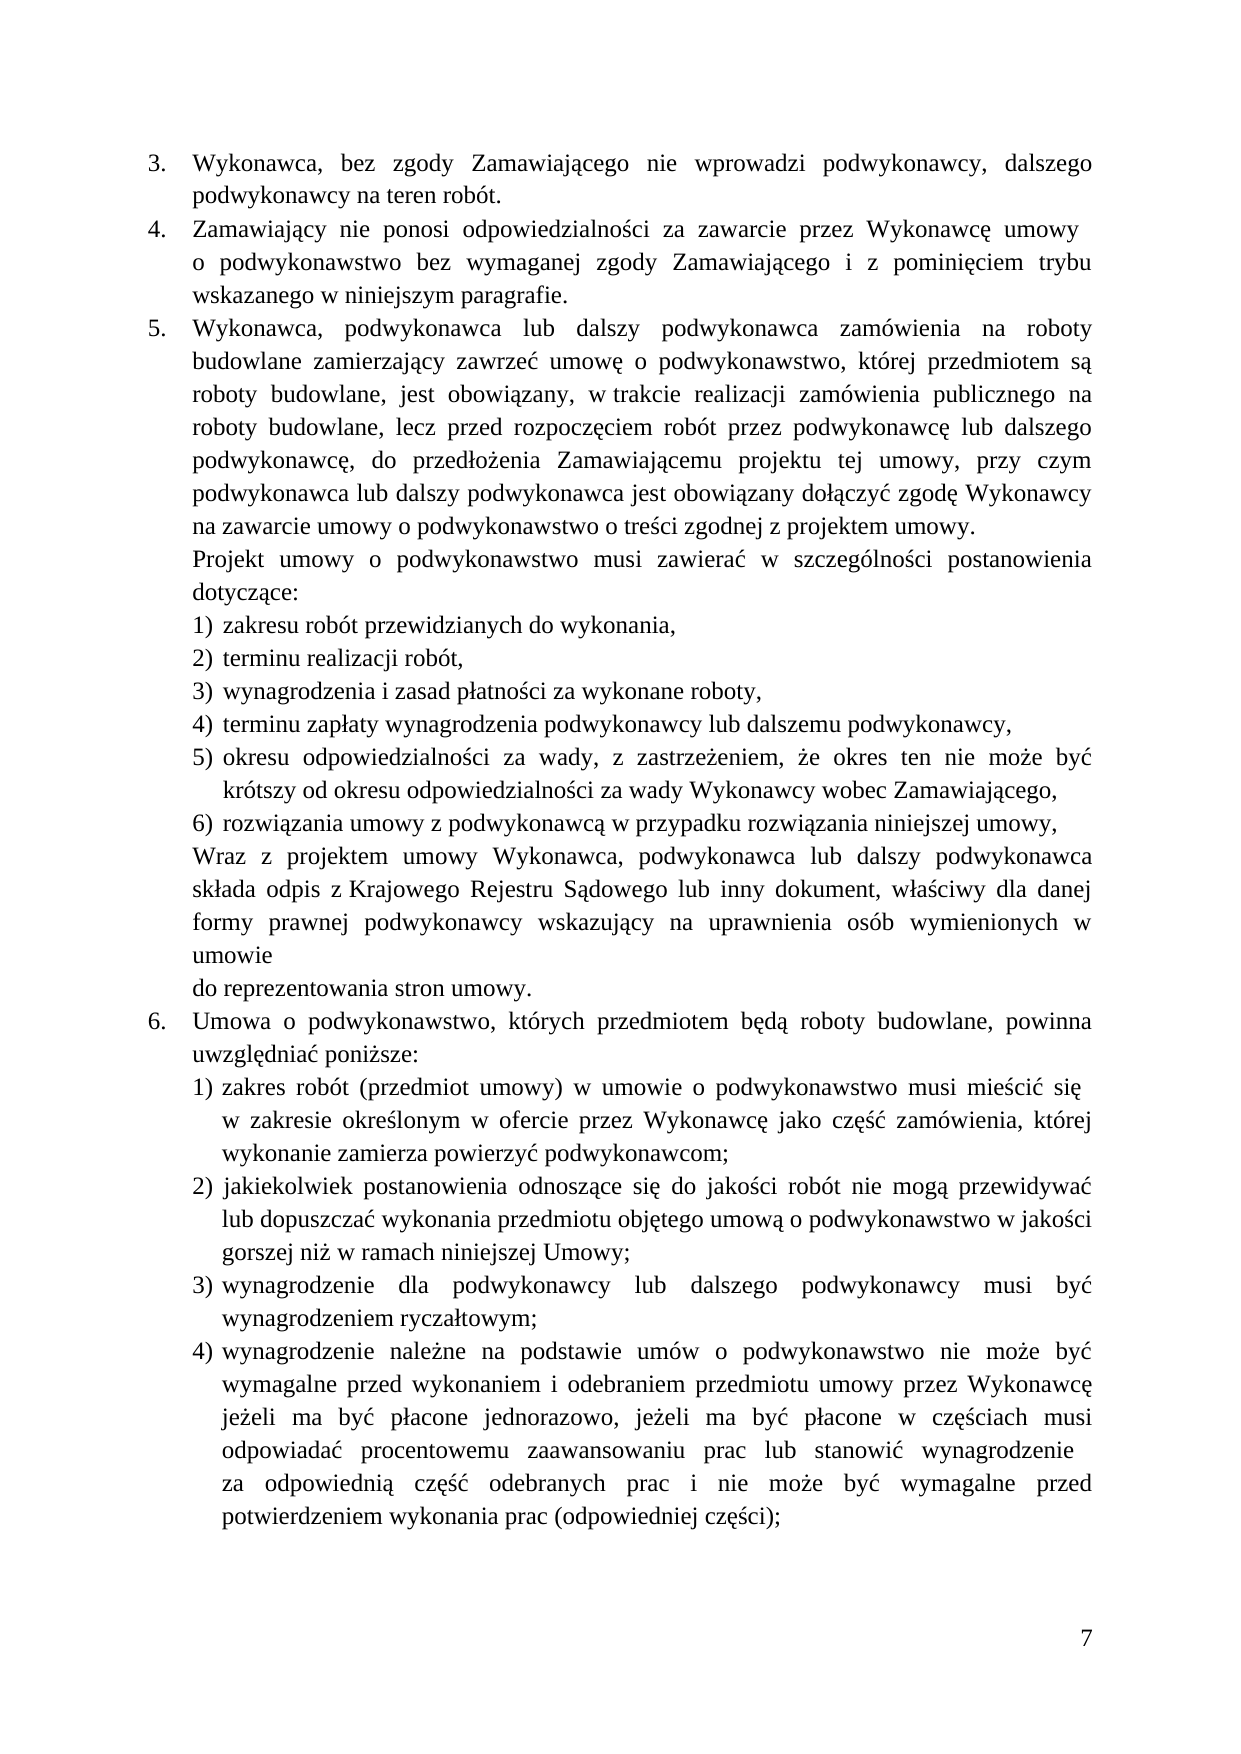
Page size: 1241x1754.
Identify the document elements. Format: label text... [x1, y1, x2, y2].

list rozwiązania umowy z podwykonawcą w przypadku rozwiązania niniejszej umowy, [192, 808, 1093, 837]
list terminu realizacji robót, [192, 643, 1093, 672]
list Wykonawca, podwykonawca lub dalszy podwykonawca zamówienia na roboty budowlane zamierzający zawrzeć umowę o podwykonawstwo, której przedmiotem są roboty budowlane, jest obowiązany, w trakcie realizacji zamówienia publicznego na roboty budowlane, lecz przed rozpoczęciem robót przez podwykonawcę lub dalszego podwykonawcę, do przedłożenia Zamawiającemu projektu tej umowy, przy czym podwykonawca lub dalszy podwykonawca jest obowiązany dołączyć zgodę Wykonawcy na zawarcie umowy o podwykonawstwo o treści zgodnej z projektem umowy. [148, 313, 1093, 539]
text 1) zakres robót (przedmiot umowy) w umowie o podwykonawstwo musi mieścić się w zakresie określonym w ofercie przez Wykonawcę jako część zamówienia, której wykonanie zamierza powierzyć podwykonawcom; [192, 1072, 1093, 1167]
list zakresu robót przewidzianych do wykonania, [192, 610, 1093, 639]
list okresu odpowiedzialności za wady, z zastrzeżeniem, że okres ten nie może być krótszy od okresu odpowiedzialności za wady Wykonawcy wobec Zamawiającego, [192, 742, 1093, 804]
text Wraz z projektem umowy Wykonawca, podwykonawca lub dalszy podwykonawca składa odpis z Krajowego Rejestru Sądowego lub inny dokument, właściwy dla danej formy prawnej podwykonawcy wskazujący na uprawnienia osób wymienionych w umowie do reprezentowania stron umowy. [192, 841, 1093, 1002]
text 4) wynagrodzenie należne na podstawie umów o podwykonawstwo nie może być wymagalne przed wykonaniem i odebraniem przedmiotu umowy przez Wykonawcę jeżeli ma być płacone jednorazowo, jeżeli ma być płacone w częściach musi odpowiadać procentowemu zaawansowaniu prac lub stanowić wynagrodzenie za odpowiednią część odebranych prac i nie może być wymagalne przed potwierdzeniem wykonania prac (odpowiedniej części); [192, 1336, 1093, 1530]
list wynagrodzenia i zasad płatności za wykonane roboty, [192, 676, 1093, 705]
text 6. Umowa o podwykonawstwo, których przedmiotem będą roboty budowlane, powinna uwzględniać poniższe: [148, 1006, 1093, 1068]
text 3) wynagrodzenie dla podwykonawcy lub dalszego podwykonawcy musi być wynagrodzeniem ryczałtowym; [192, 1270, 1093, 1332]
text Projekt umowy o podwykonawstwo musi zawierać w szczególności postanowienia dotyczące: [148, 544, 1093, 606]
list terminu zapłaty wynagrodzenia podwykonawcy lub dalszemu podwykonawcy, [192, 709, 1093, 738]
text 2) jakiekolwiek postanowienia odnoszące się do jakości robót nie mogą przewidywać lub dopuszczać wykonania przedmiotu objętego umową o podwykonawstwo w jakości gorszej niż w ramach niniejszej Umowy; [192, 1171, 1093, 1266]
list Wykonawca, bez zgody Zamawiającego nie wprowadzi podwykonawcy, dalszego podwykonawcy na teren robót. [148, 148, 1093, 209]
list Zamawiający nie ponosi odpowiedzialności za zawarcie przez Wykonawcę umowy o podwykonawstwo bez wymaganej zgody Zamawiającego i z pominięciem trybu wskazanego w niniejszym paragrafie. [148, 214, 1093, 308]
